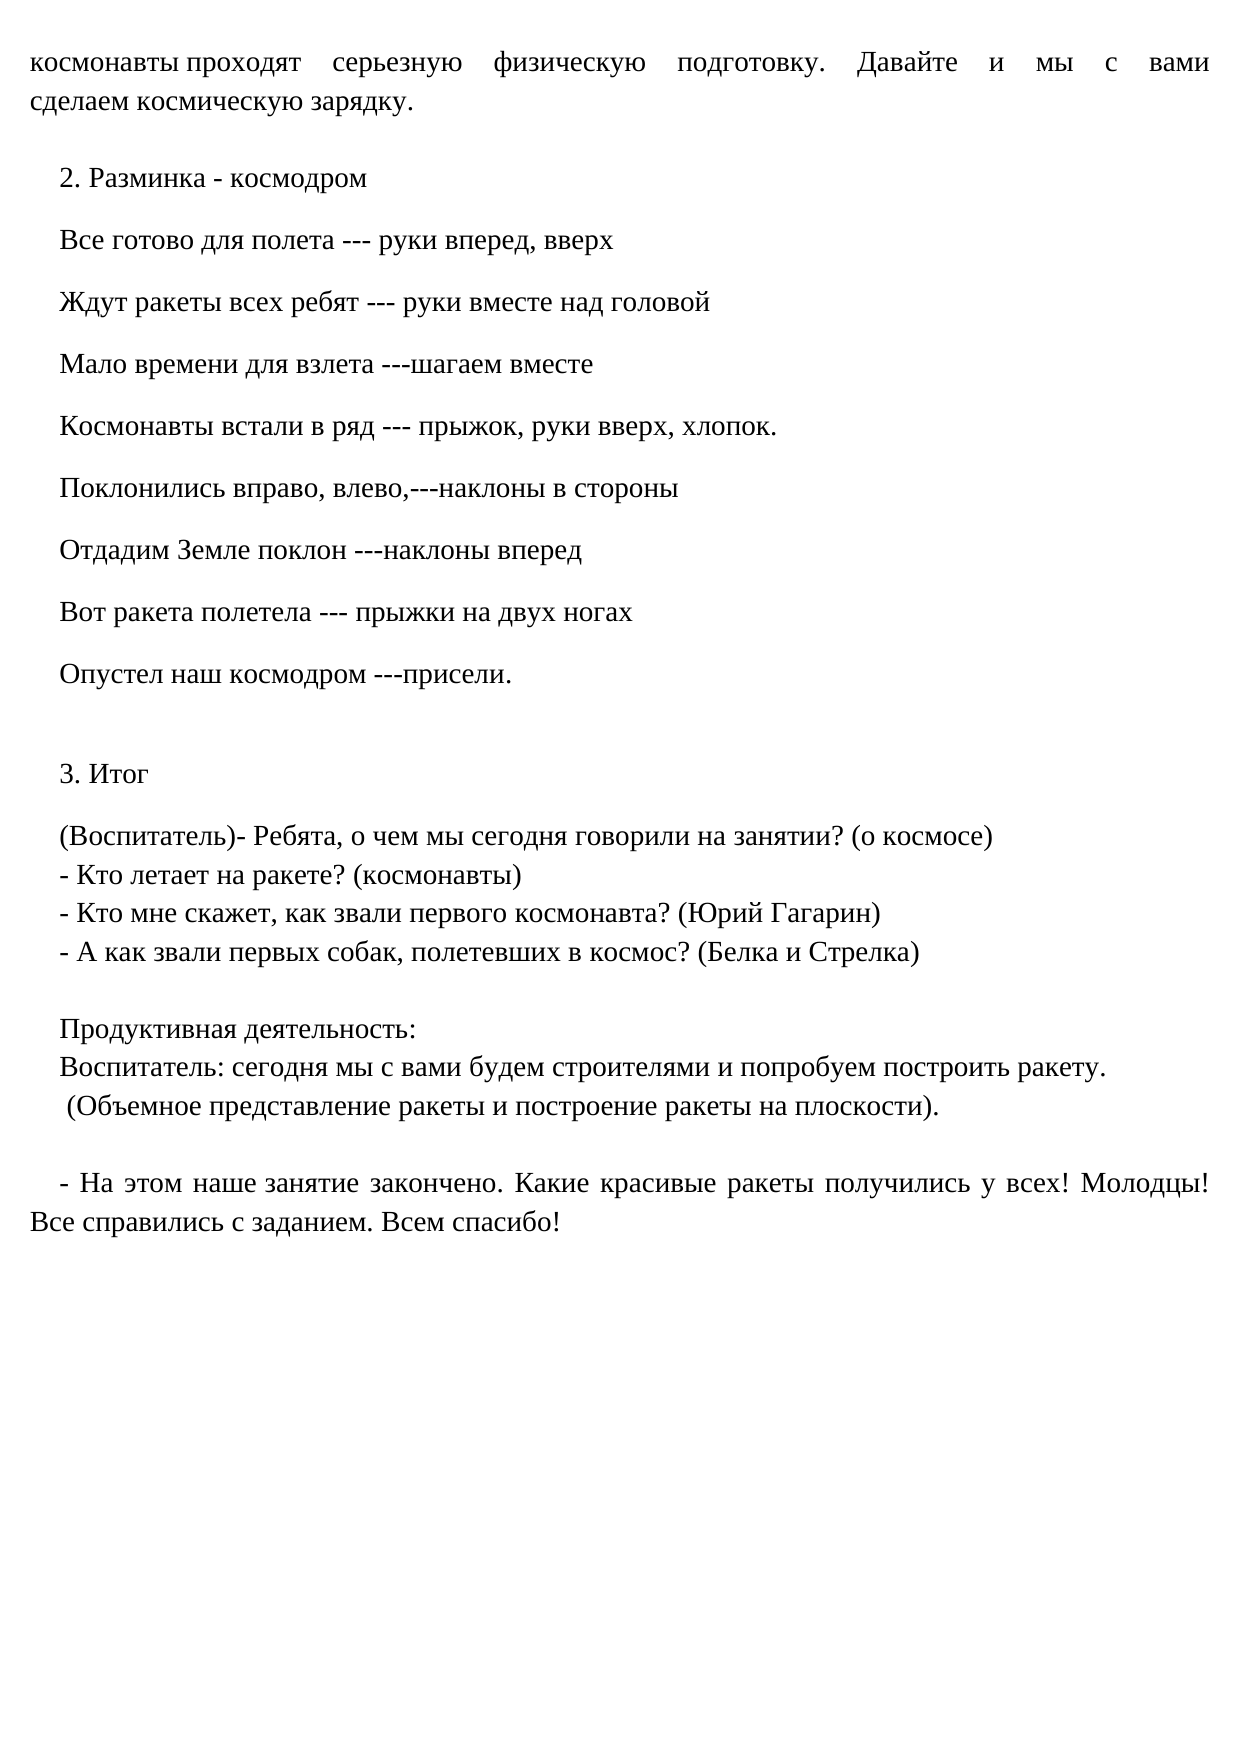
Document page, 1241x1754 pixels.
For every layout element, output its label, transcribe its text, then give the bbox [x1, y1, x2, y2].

text Вот ракета полетела --- прыжки на двух ногах [29, 594, 1211, 627]
text - Кто летает на ракете? (космонавты) [29, 857, 1211, 890]
text Поклонились вправо, влево,---наклоны в стороны [29, 470, 1211, 503]
text 3. Итог [29, 756, 1211, 790]
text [29, 44, 1211, 116]
text (Воспитатель)- Ребята, о чем мы сегодня говорили на занятии? (о космосе) [29, 818, 1211, 852]
text Воспитатель: сегодня мы с вами будем строителями и попробуем построить ракету. [29, 1049, 1211, 1083]
text Все готово для полета --- руки вперед, вверх [29, 222, 1211, 256]
text Продуктивная деятельность: [29, 1011, 1211, 1044]
text - На этом наше занятие закончено. Какие красивые ракеты получились у всех! Молодцы! Все справились с заданием. Всем спасибо! [29, 1165, 1211, 1237]
text 2. Разминка - космодром [29, 160, 1211, 193]
text Ждут ракеты всех ребят --- руки вместе над головой [29, 284, 1211, 317]
text - Кто мне скажет, как звали первого космонавта? (Юрий Гагарин) [29, 895, 1211, 929]
text Отдадим Земле поклон ---наклоны вперед [29, 532, 1211, 565]
text - А как звали первых собак, полетевших в космос? (Белка и Стрелка) [29, 934, 1211, 967]
text (Объемное представление ракеты и построение ракеты на плоскости). [29, 1088, 1211, 1122]
text Мало времени для взлета ---шагаем вместе [29, 346, 1211, 379]
text Космонавты встали в ряд --- прыжок, руки вверх, хлопок. [29, 408, 1211, 441]
text Опустел наш космодром ---присели. [29, 656, 1211, 689]
